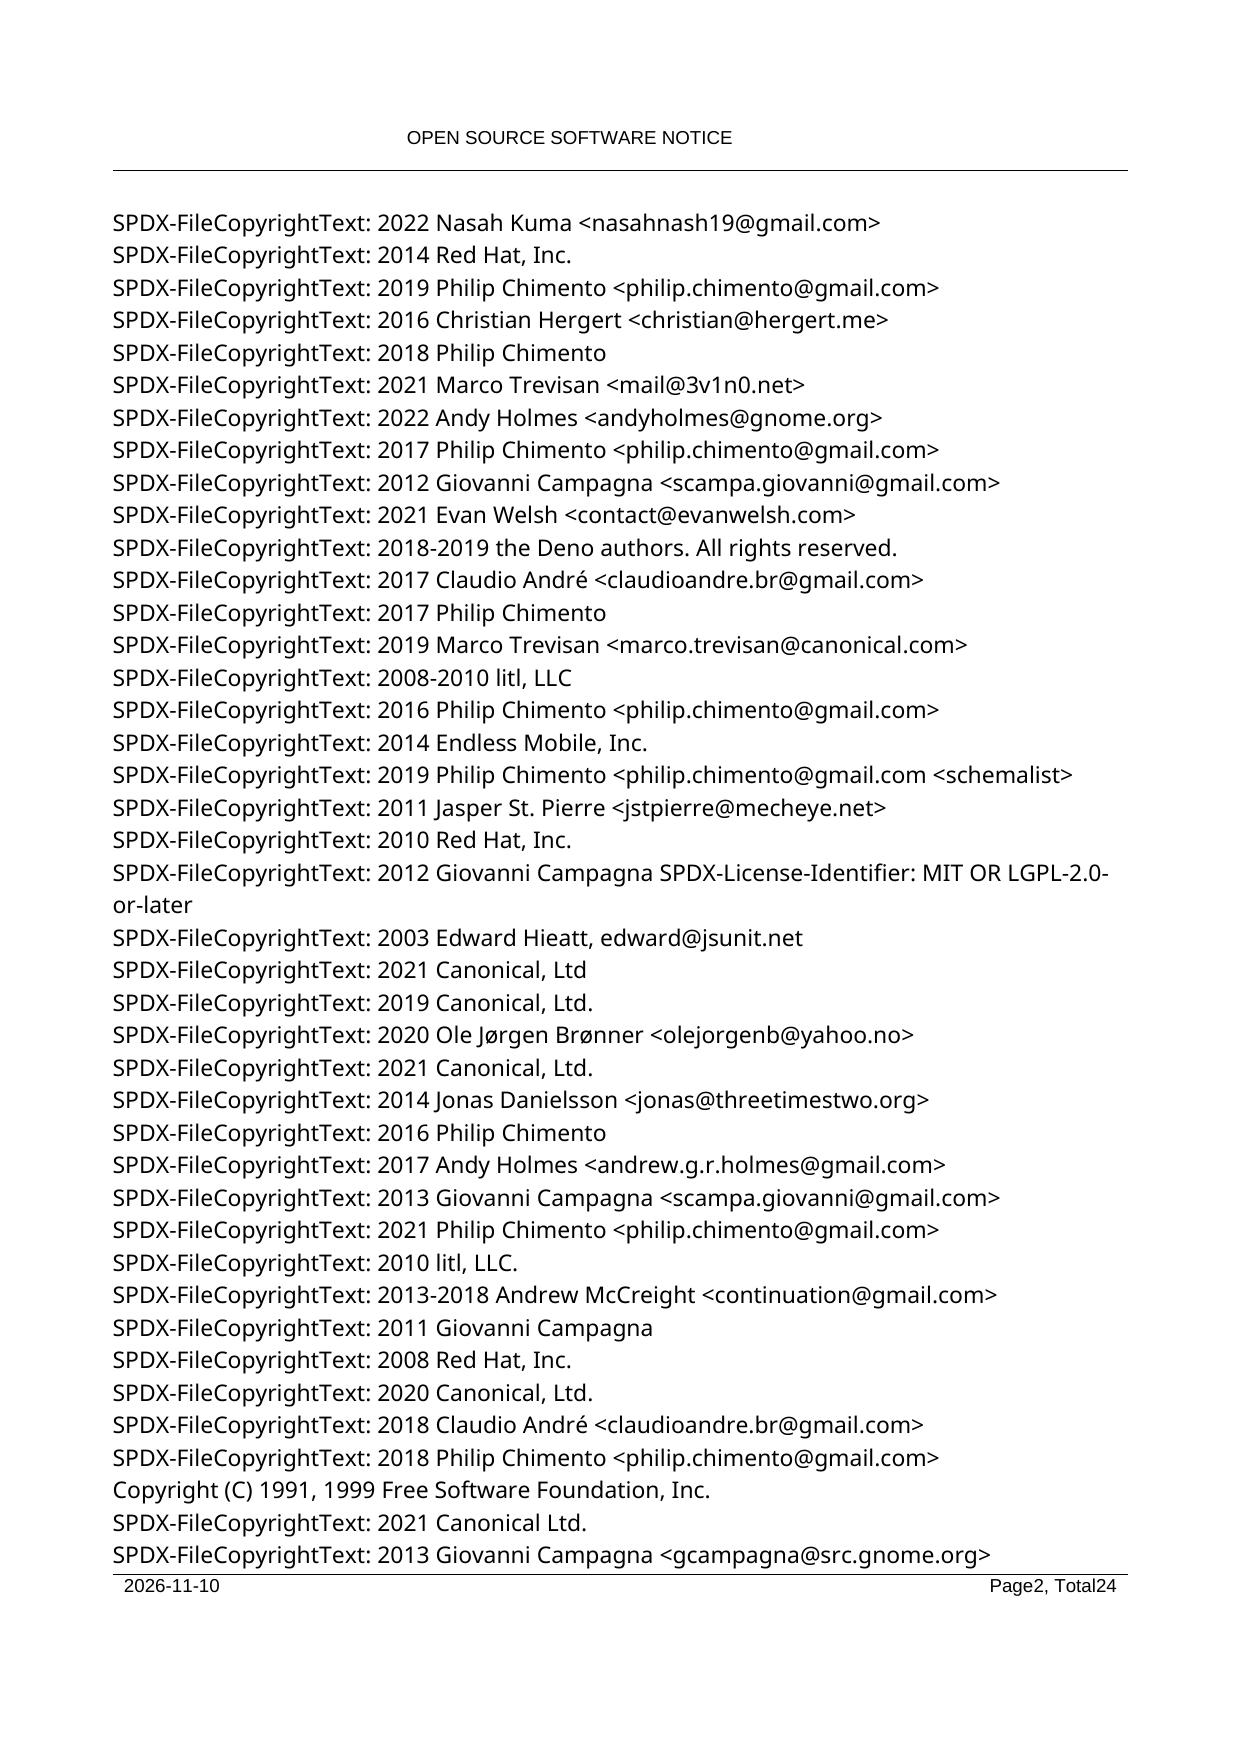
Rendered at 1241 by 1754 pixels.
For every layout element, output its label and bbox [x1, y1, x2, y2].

text [112, 206, 1128, 1571]
